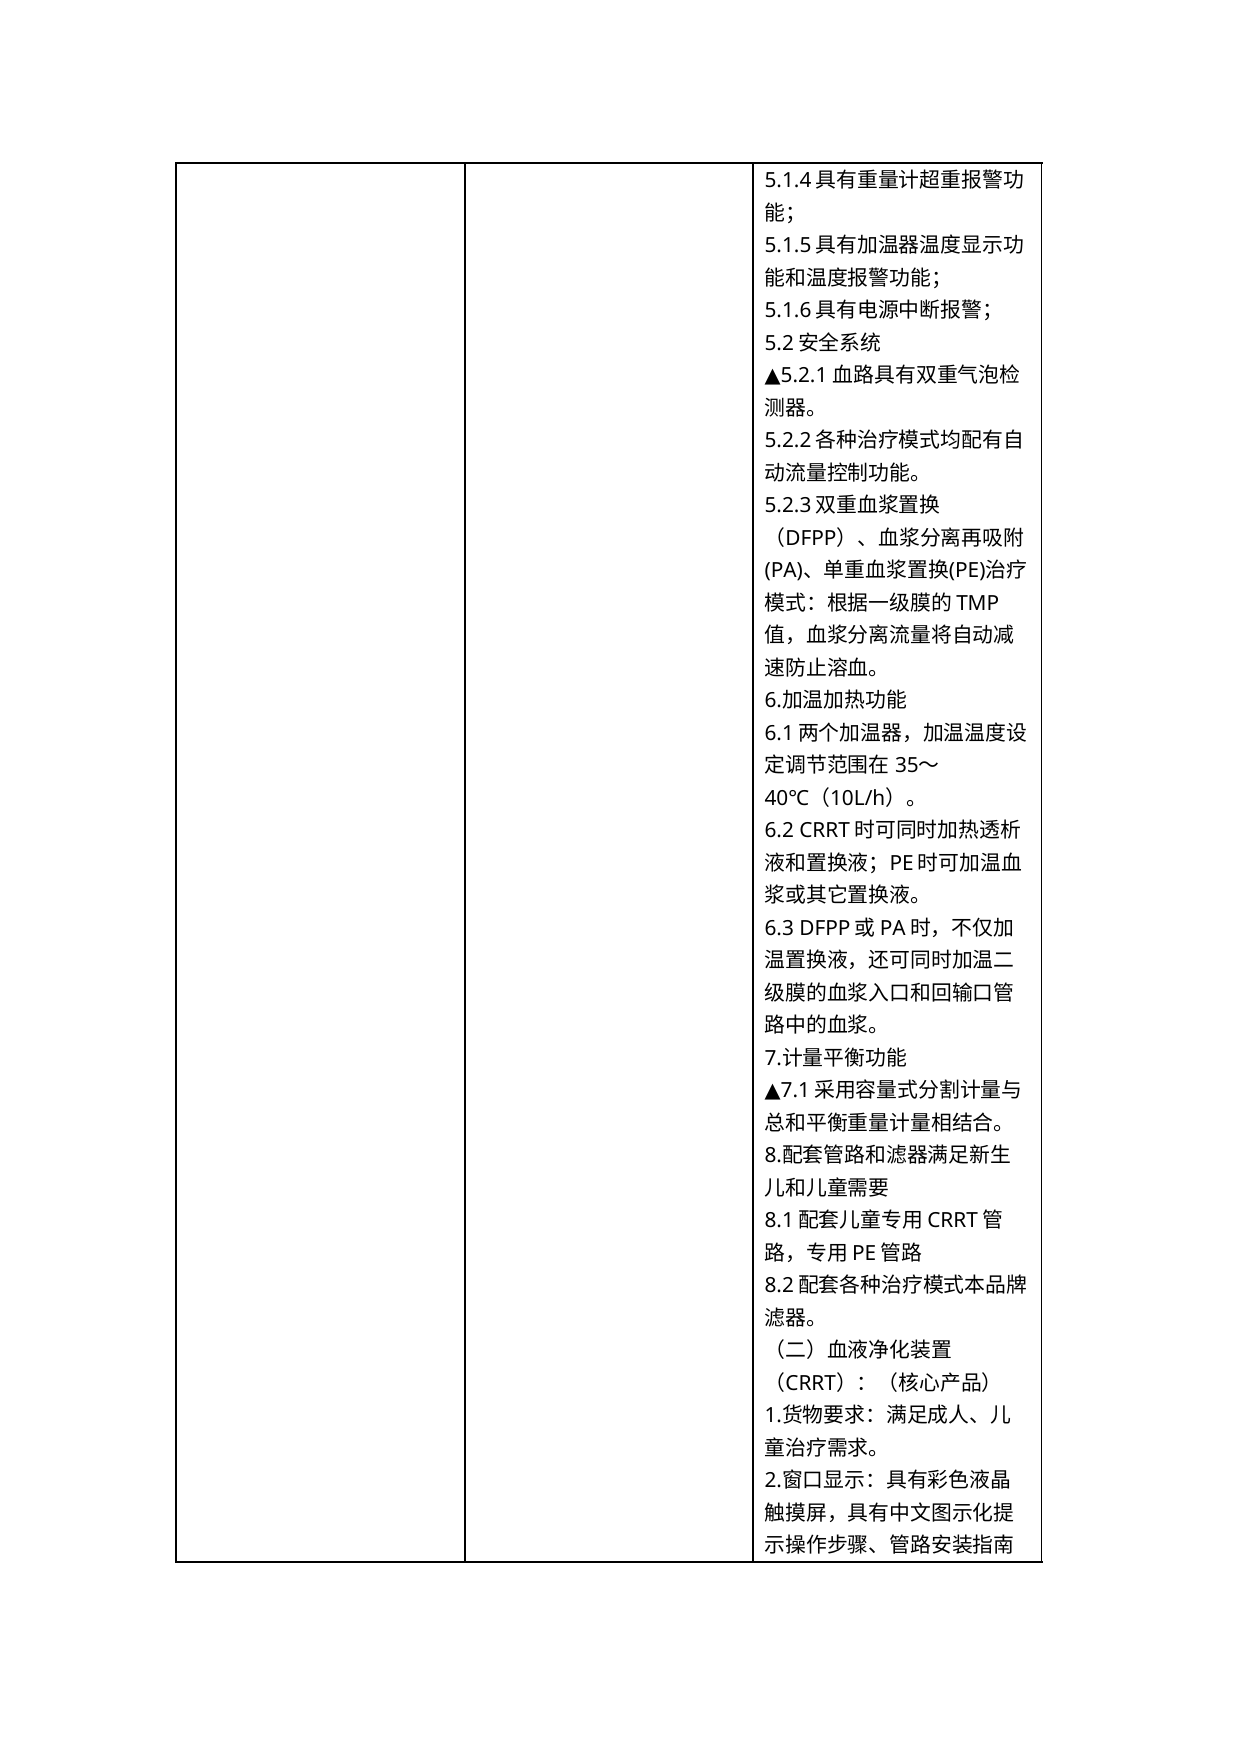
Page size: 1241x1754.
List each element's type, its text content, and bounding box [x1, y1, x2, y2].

table_cell [466, 164, 752, 1561]
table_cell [754, 164, 1041, 1561]
table_cell 1 [177, 164, 464, 1561]
